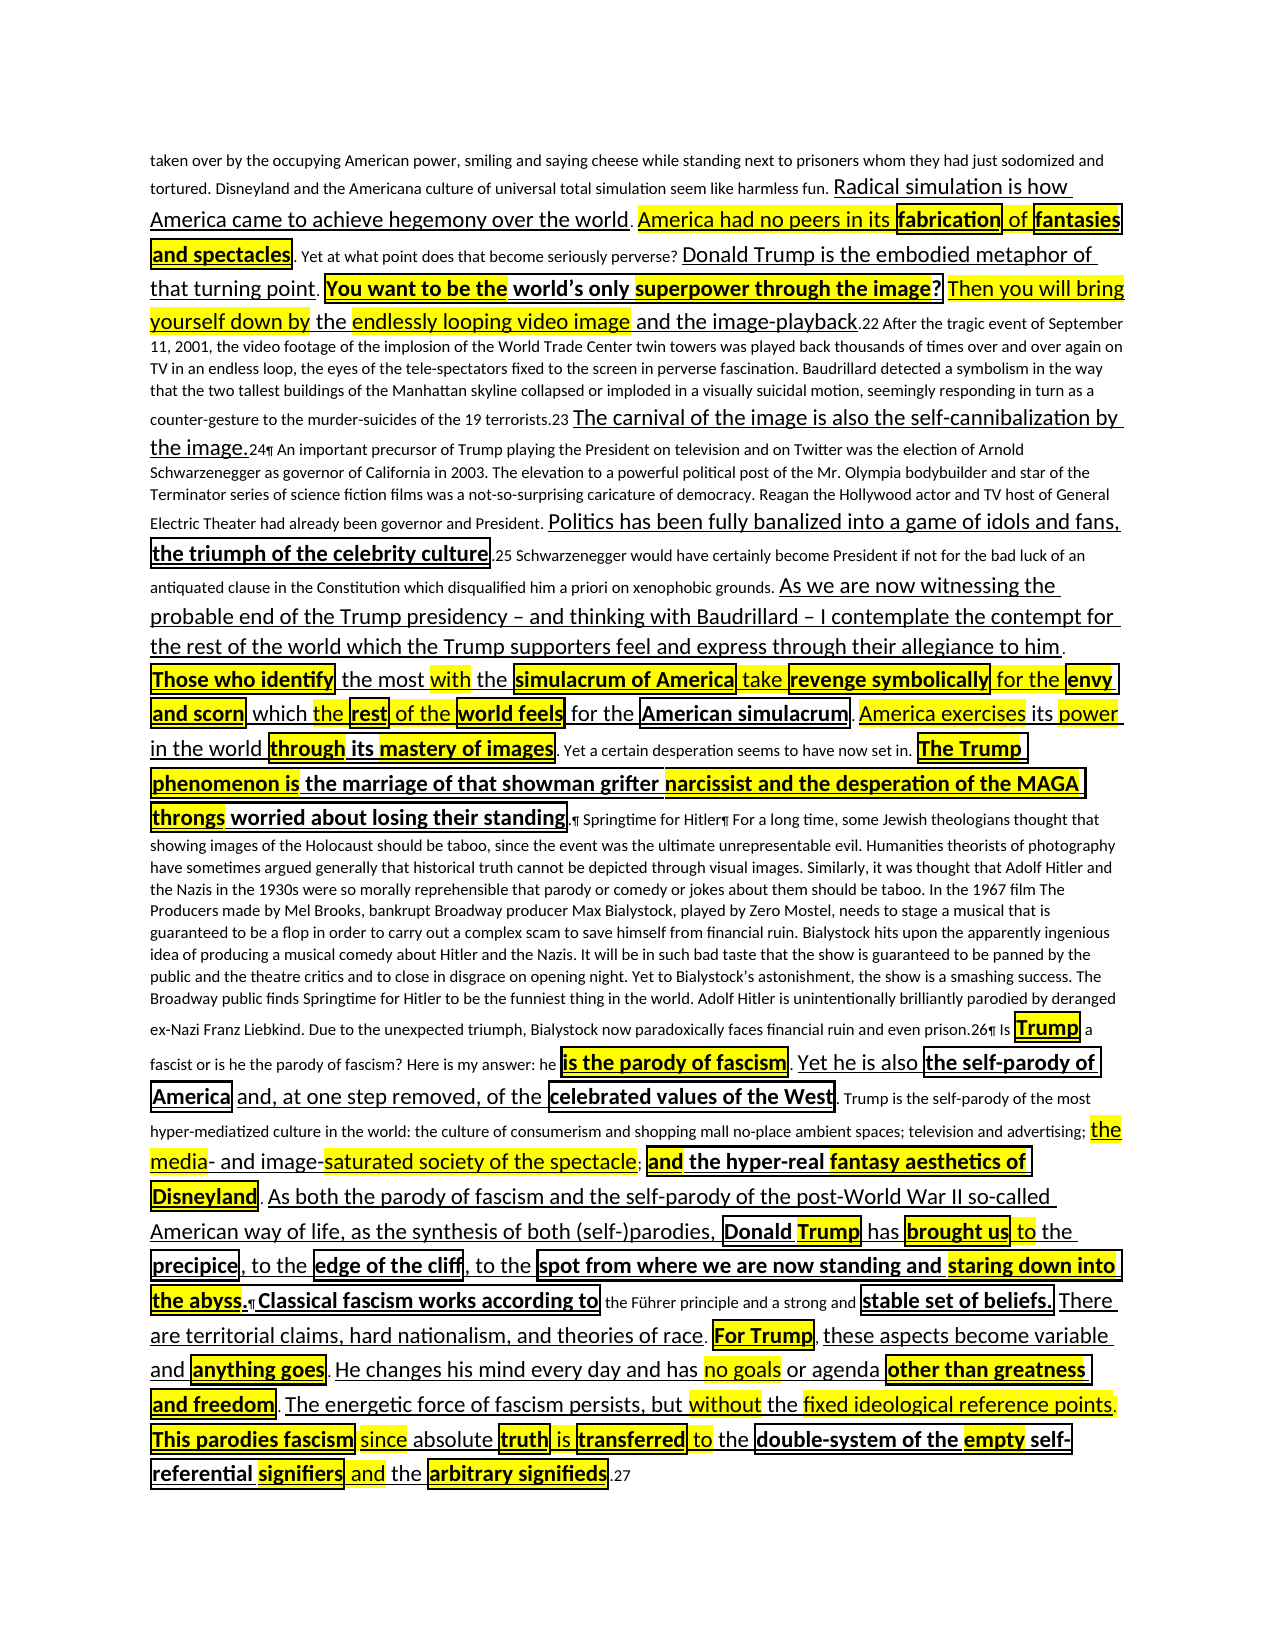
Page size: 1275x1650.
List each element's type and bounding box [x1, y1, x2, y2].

text [150, 150, 1125, 1490]
